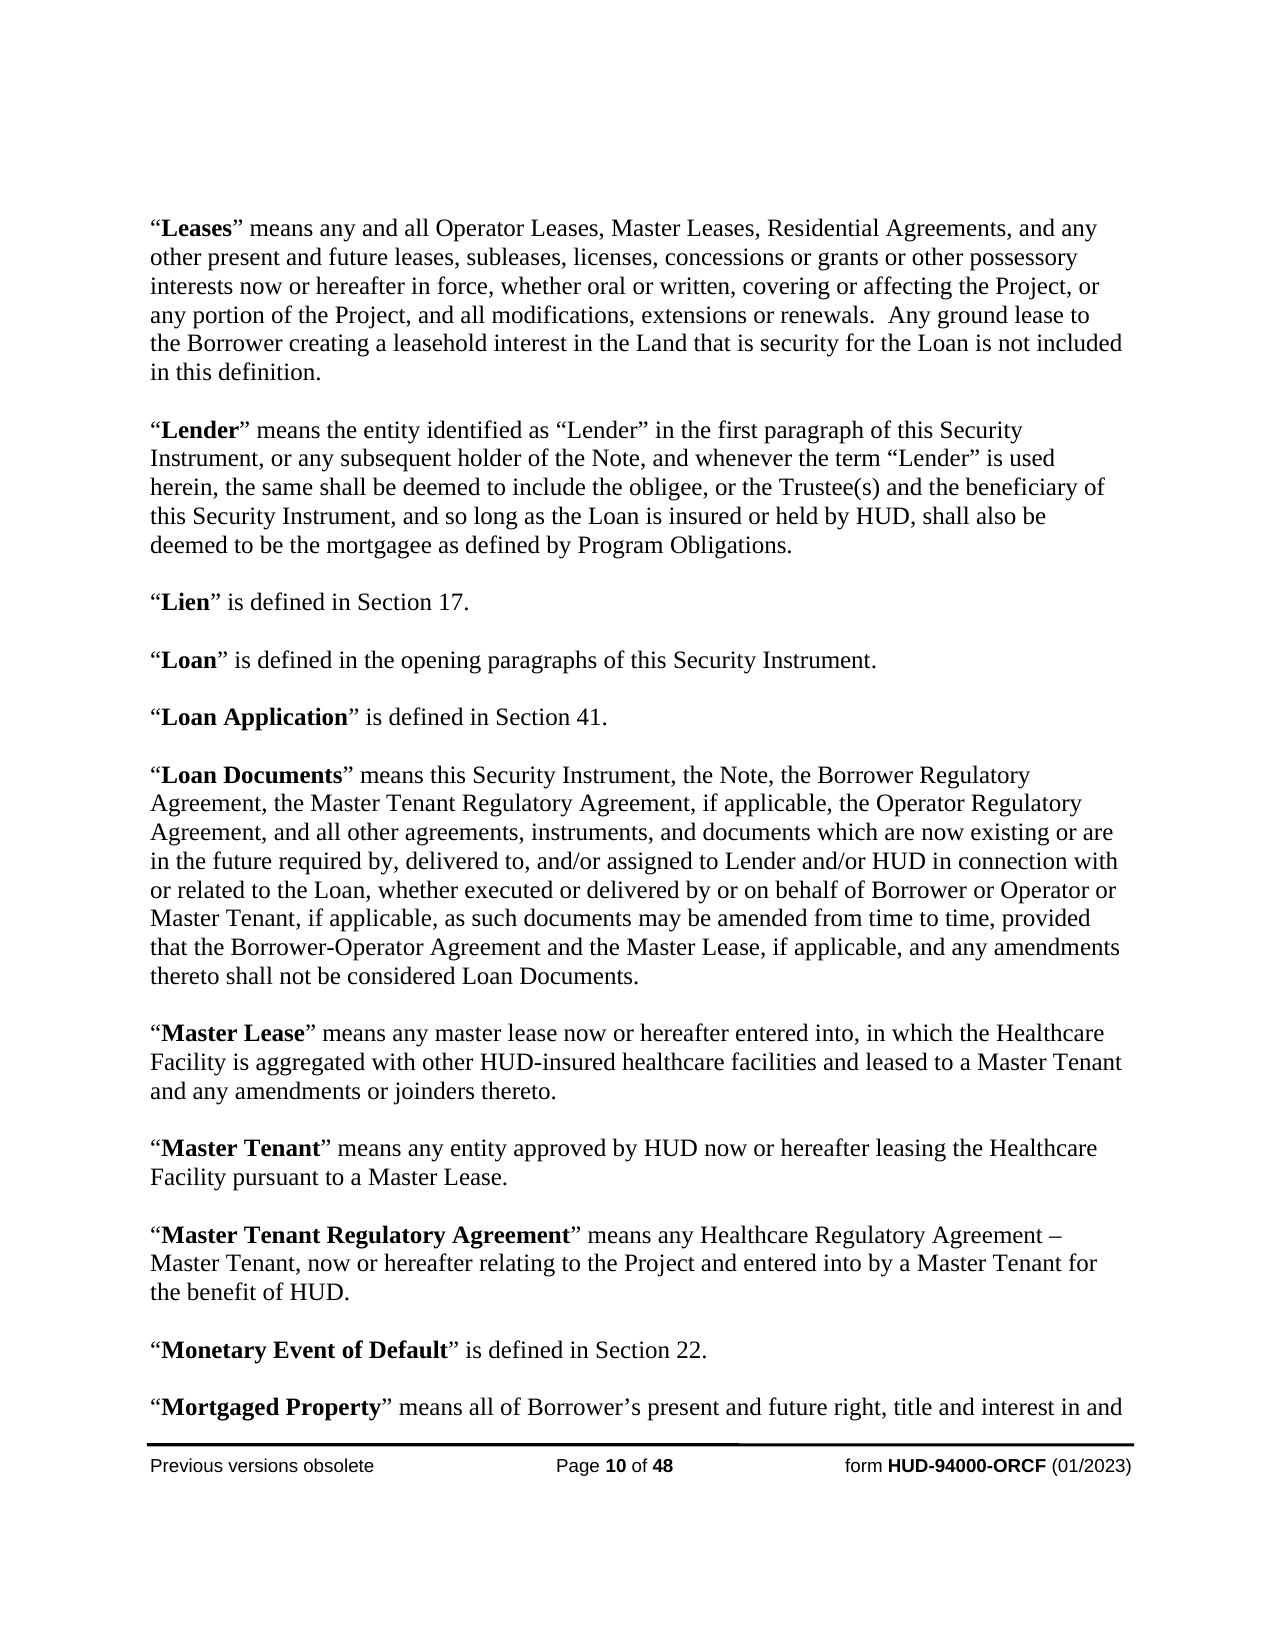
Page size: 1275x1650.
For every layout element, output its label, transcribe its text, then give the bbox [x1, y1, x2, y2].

text “Loan Documents” means this Security Instrument, the Note, the Borrower Regulatory Agreement, the Master Tenant Regulatory Agreement, if applicable, the Operator Regulatory Agreement, and all other agreements, instruments, and documents which are now existing or are in the future required by, delivered to, and/or assigned to Lender and/or HUD in connection with or related to the Loan, whether executed or delivered by or on behalf of Borrower or Operator or Master Tenant, if applicable, as such documents may be amended from time to time, provided that the Borrower-Operator Agreement and the Master Lease, if applicable, and any amendments thereto shall not be considered Loan Documents. [150, 760, 1125, 990]
text “Master Lease” means any master lease now or hereafter entered into, in which the Healthcare Facility is aggregated with other HUD-insured healthcare facilities and leased to a Master Tenant and any amendments or joinders thereto. [150, 1018, 1125, 1105]
text “Lender” means the entity identified as “Lender” in the first paragraph of this Security Instrument, or any subsequent holder of the Note, and whenever the term “Lender” is used herein, the same shall be deemed to include the obligee, or the Trustee(s) and the beneficiary of this Security Instrument, and so long as the Loan is insured or held by HUD, shall also be deemed to be the mortgagee as defined by Program Obligations. [150, 415, 1125, 558]
text “Loan” is defined in the opening paragraphs of this Security Instrument. [150, 645, 1125, 673]
text “Loan Application” is defined in Section 41. [150, 702, 1125, 731]
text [150, 1392, 1125, 1421]
text “Monetary Event of Default” is defined in Section 22. [150, 1335, 1125, 1363]
text “Leases” means any and all Operator Leases, Master Leases, Residential Agreements, and any other present and future leases, subleases, licenses, concessions or grants or other possessory interests now or hereafter in force, whether oral or written, covering or affecting the Project, or any portion of the Project, and all modifications, extensions or renewals. Any ground lease to the Borrower creating a leasehold interest in the Land that is security for the Loan is not included in this definition. [150, 213, 1125, 386]
text “Master Tenant” means any entity approved by HUD now or hereafter leasing the Healthcare Facility pursuant to a Master Lease. [150, 1133, 1125, 1191]
text “Master Tenant Regulatory Agreement” means any Healthcare Regulatory Agreement – Master Tenant, now or hereafter relating to the Project and entered into by a Master Tenant for the benefit of HUD. [150, 1220, 1125, 1306]
text “Lien” is defined in Section 17. [150, 587, 1125, 616]
